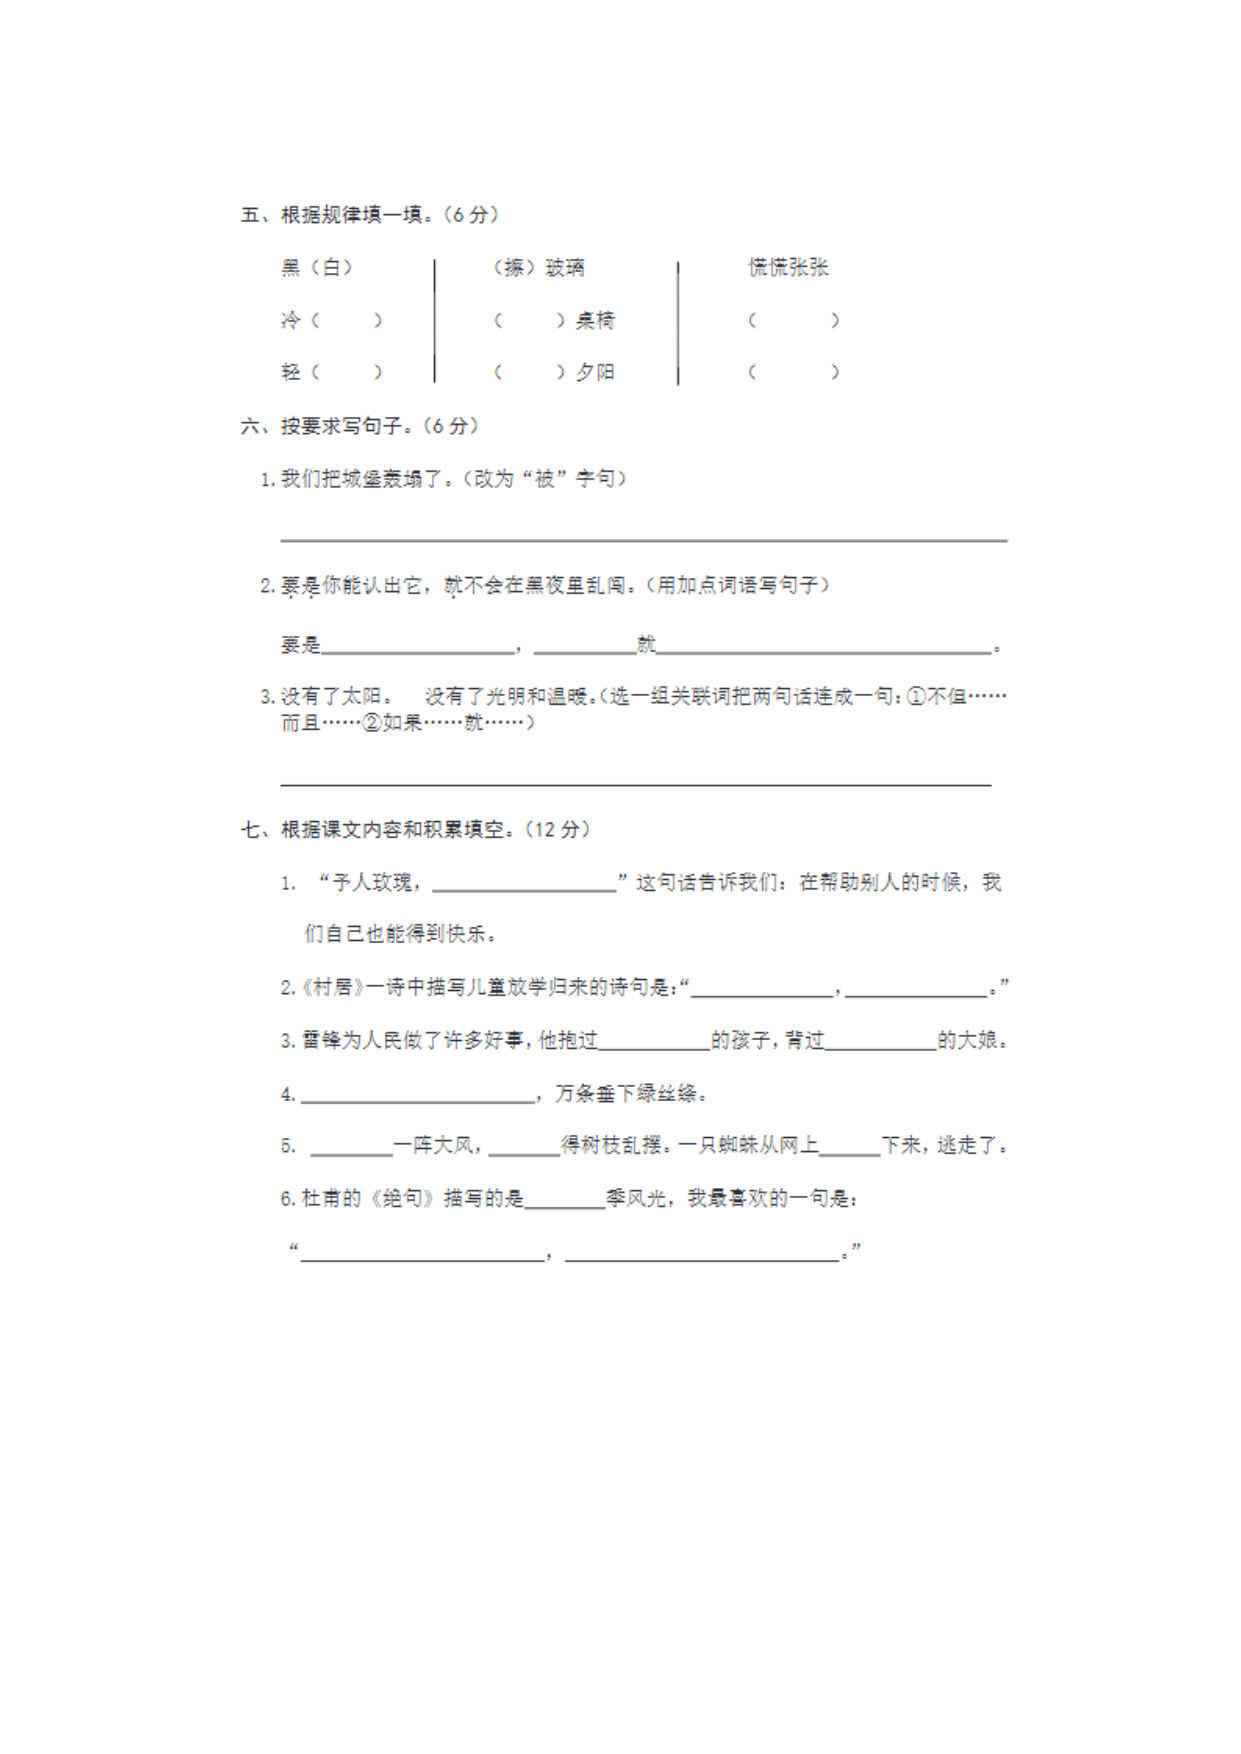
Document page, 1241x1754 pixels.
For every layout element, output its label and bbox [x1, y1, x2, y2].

picture [198, 162, 1042, 1356]
